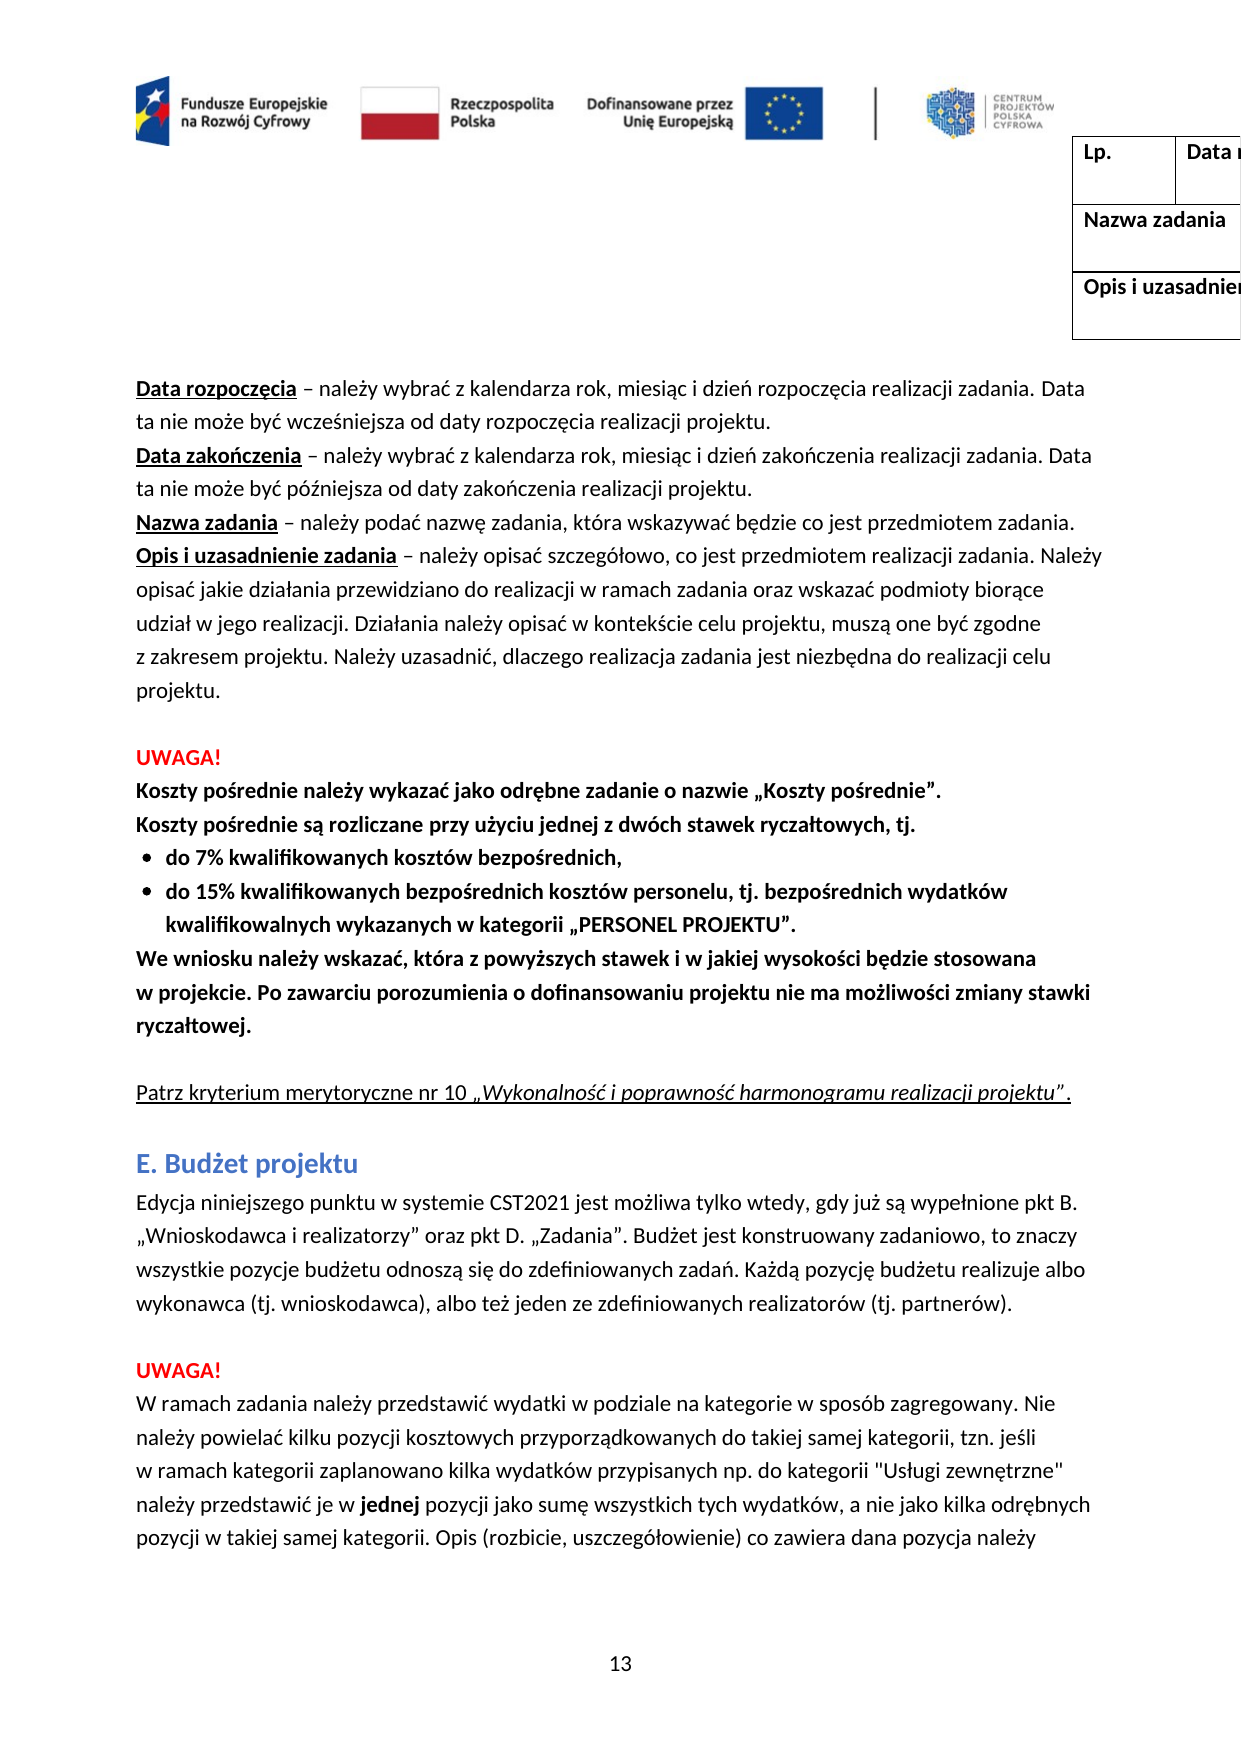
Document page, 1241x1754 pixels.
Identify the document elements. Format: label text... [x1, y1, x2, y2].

text Opis i uzasadnienie zadania – należy opisać szczegółowo, co jest przedmiotem realizacji zadania. Należy opisać jakie działania przewidziano do realizacji w ramach zadania oraz wskazać podmioty biorące udział w jego realizacji. Działania należy opisać w kontekście celu projektu, muszą one być zgodne z zakresem projektu. Należy uzasadnić, dlaczego realizacja zadania jest niezbędna do realizacji celu projektu. [136, 542, 1104, 704]
table_cell Lp. [1073, 137, 1175, 204]
table_cell Opis i uzasadnienie zadania <pole tekstowe> <max 4000 znaków> [1073, 273, 1240, 339]
table_cell Nazwa zadania <pole tekstowe> <max 500 znaków> [1073, 205, 1240, 271]
text We wniosku należy wskazać, która z powyższych stawek i w jakiej wysokości będzie stosowana w projekcie. Po zawarciu porozumienia o dofinansowaniu projektu nie ma możliwości zmiany stawki ryczałtowej. [136, 944, 1104, 1039]
list do 15% kwalifikowanych bezpośrednich kosztów personelu, tj. bezpośrednich wydatków kwalifikowalnych wykazanych w kategorii „PERSONEL PROJEKTU”. [143, 877, 1104, 938]
text Data rozpoczęcia – należy wybrać z kalendarza rok, miesiąc i dzień rozpoczęcia realizacji zadania. Data ta nie może być wcześniejsza od daty rozpoczęcia realizacji projektu. [136, 374, 1104, 435]
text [136, 1389, 1104, 1551]
text Koszty pośrednie należy wykazać jako odrębne zadanie o nazwie „Koszty pośrednie”. [136, 776, 1104, 804]
table_cell Data rozpoczęcia [1176, 137, 1240, 204]
text Nazwa zadania – należy podać nazwę zadania, która wskazywać będzie co jest przedmiotem zadania. [136, 508, 1104, 536]
picture [135, 76, 1054, 146]
subtitle E. Budżet projektu [136, 1145, 1104, 1181]
text Patrz kryterium merytoryczne nr 10 „Wykonalność i poprawność harmonogramu realizacji projektu”. [136, 1078, 1104, 1106]
text Edycja niniejszego punktu w systemie CST2021 jest możliwa tylko wtedy, gdy już są wypełnione pkt B. „Wnioskodawca i realizatorzy” oraz pkt D. „Zadania”. Budżet jest konstruowany zadaniowo, to znaczy wszystkie pozycje budżetu odnoszą się do zdefiniowanych zadań. Każdą pozycję budżetu realizuje albo wykonawca (tj. wnioskodawca), albo też jeden ze zdefiniowanych realizatorów (tj. partnerów). [136, 1188, 1104, 1317]
text UWAGA! [136, 1356, 1104, 1384]
list do 7% kwalifikowanych kosztów bezpośrednich, [143, 843, 1104, 871]
text UWAGA! [136, 743, 1104, 771]
text Data zakończenia – należy wybrać z kalendarza rok, miesiąc i dzień zakończenia realizacji zadania. Data ta nie może być późniejsza od daty zakończenia realizacji projektu. [136, 441, 1104, 502]
text Koszty pośrednie są rozliczane przy użyciu jednej z dwóch stawek ryczałtowych, tj. [136, 810, 1104, 838]
